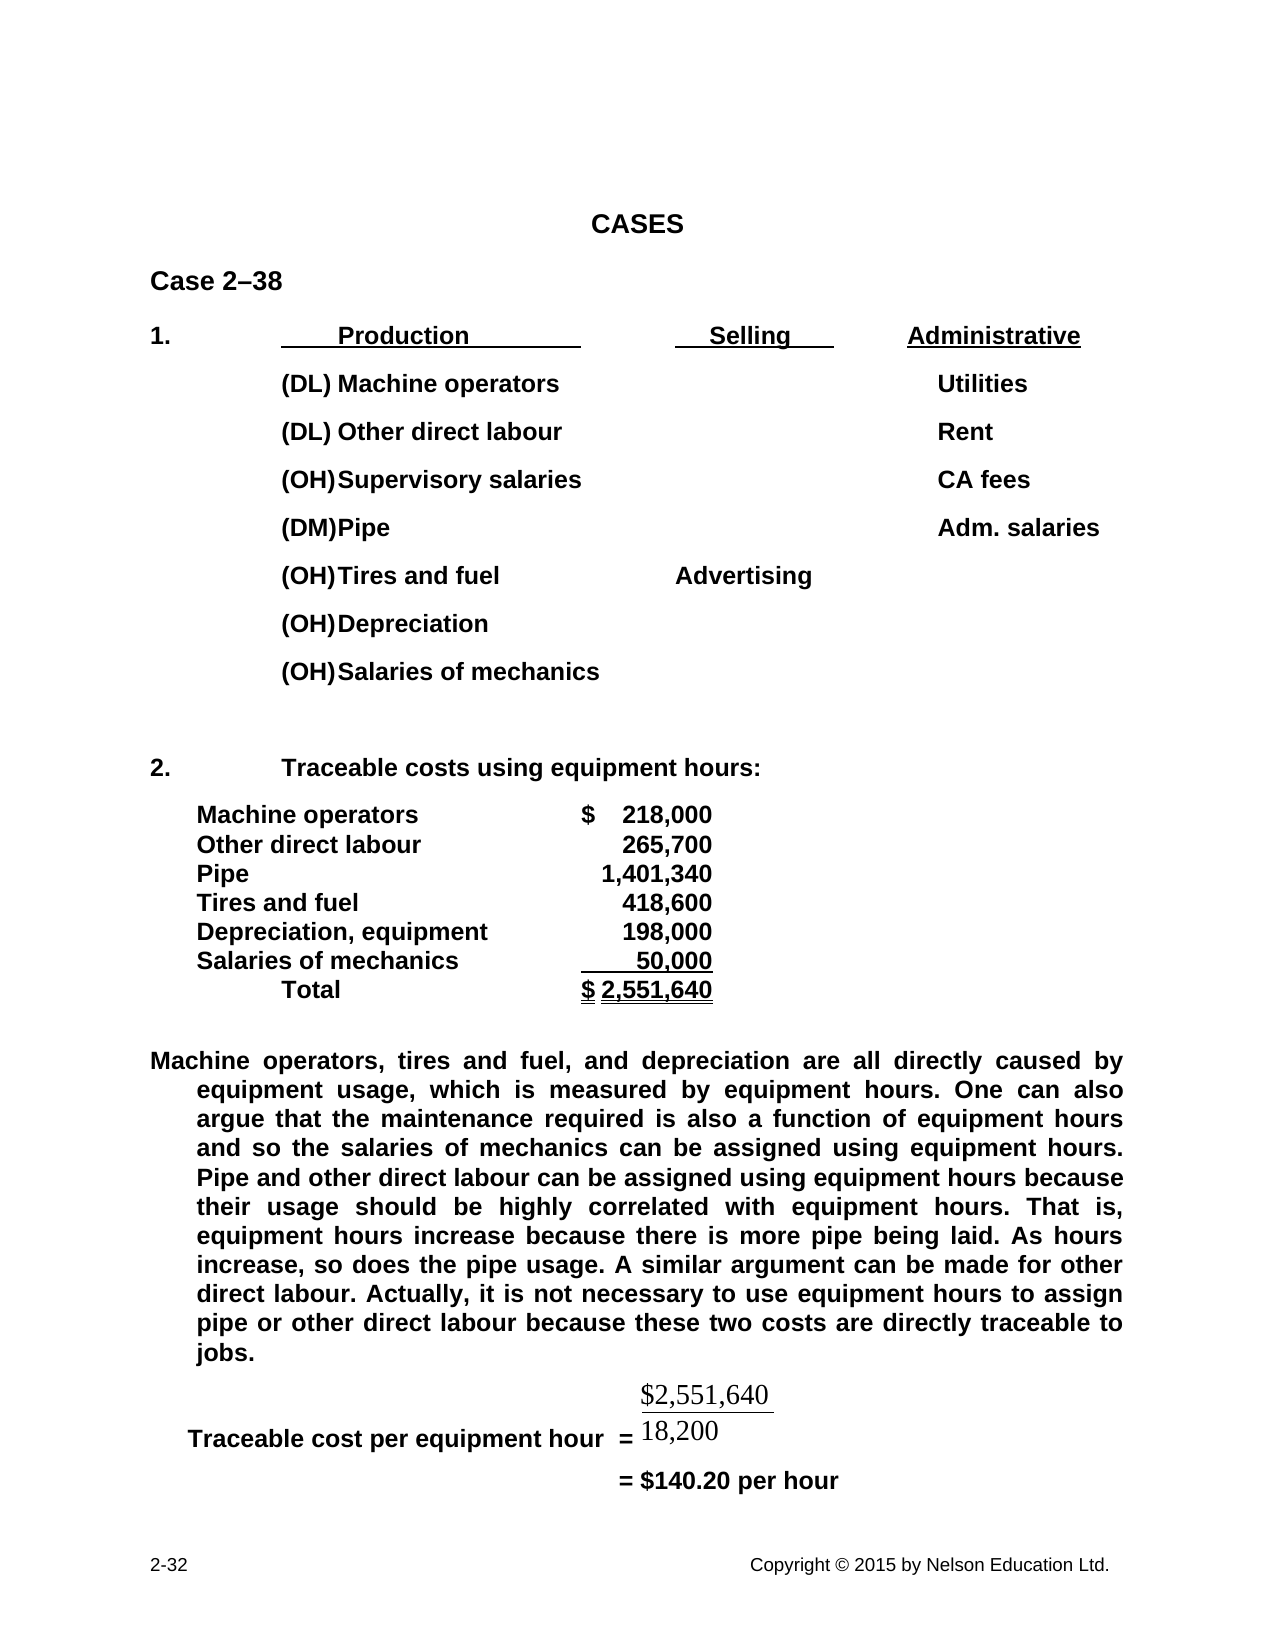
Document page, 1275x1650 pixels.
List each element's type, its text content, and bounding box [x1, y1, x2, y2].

text Machine operators $ 218,000 [150, 800, 1125, 829]
text Total $ 2,551,640 [150, 975, 1125, 1004]
text Depreciation, equipment 198,000 [150, 917, 1125, 946]
text Pipe 1,401,340 [150, 858, 1125, 887]
text (OH) Salaries of mechanics [150, 656, 1125, 685]
text = $140.20 per hour [150, 1465, 1125, 1494]
text (OH) Supervisory salaries CA fees [150, 464, 1125, 494]
text Machine operators, tires and fuel, and depreciation are all directly caused by equipment usage, which is measured by equipment hours. One can also argue that the maintenance required is also a function of equipment hours and so the salaries of mechanics can be assigned using equipment hours. Pipe and other direct labour can be assigned using equipment hours because their usage should be highly correlated with equipment hours. That is, equipment hours increase because there is more pipe being laid. As hours increase, so does the pipe usage. A similar argument can be made for other direct labour. Actually, it is not necessary to use equipment hours to assign pipe or other direct labour because these two costs are directly traceable to jobs. [150, 1045, 1125, 1366]
text Traceable cost per equipment hour = [150, 1379, 1125, 1453]
text (DL) Machine operators Utilities [150, 369, 1125, 398]
text (DM) Pipe Adm. salaries [150, 512, 1125, 542]
text (DL) Other direct labour Rent [150, 417, 1125, 446]
subtitle CASES [150, 208, 1125, 239]
text (OH) Tires and fuel Advertising [150, 560, 1125, 589]
text Other direct labour 265,700 [150, 829, 1125, 858]
text Salaries of mechanics 50,000 [150, 946, 1125, 975]
subtitle Case 2–38 [150, 264, 1125, 296]
text 1. Production Selling Administrative [150, 321, 1125, 350]
text Tires and fuel 418,600 [150, 887, 1125, 917]
text (OH) Depreciation [150, 608, 1125, 637]
text 2. Traceable costs using equipment hours: [150, 752, 1125, 781]
